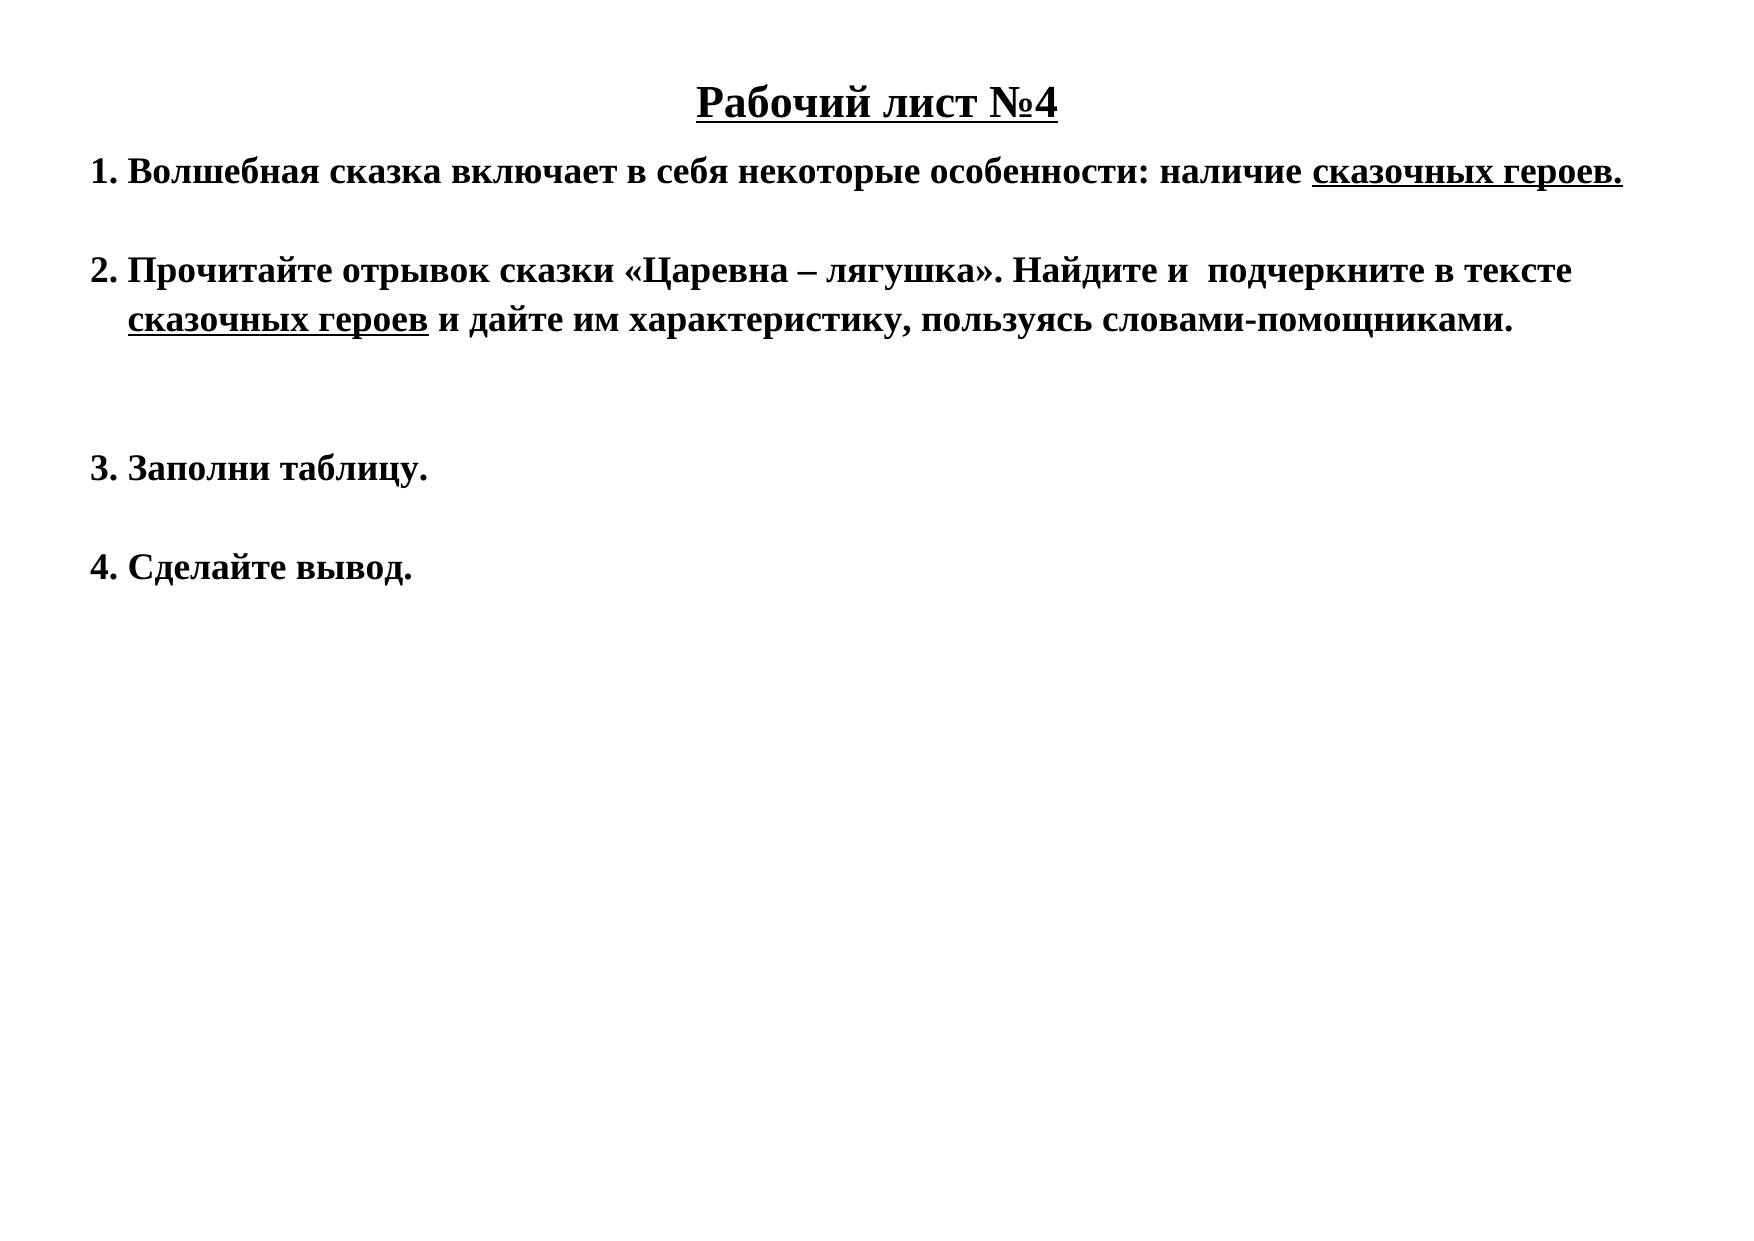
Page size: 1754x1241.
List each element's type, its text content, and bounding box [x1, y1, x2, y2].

list Сделайте вывод. [90, 545, 1679, 588]
text Рабочий лист №4 [75, 75, 1679, 128]
list Волшебная сказка включает в себя некоторые особенности: наличие сказочных героев. [90, 148, 1679, 191]
list Заполни таблицу. [90, 446, 1679, 489]
list Прочитайте отрывок сказки «Царевна – лягушка». Найдите и подчеркните в тексте сказочных героев и дайте им характеристику, пользуясь словами-помощниками. [90, 247, 1679, 340]
